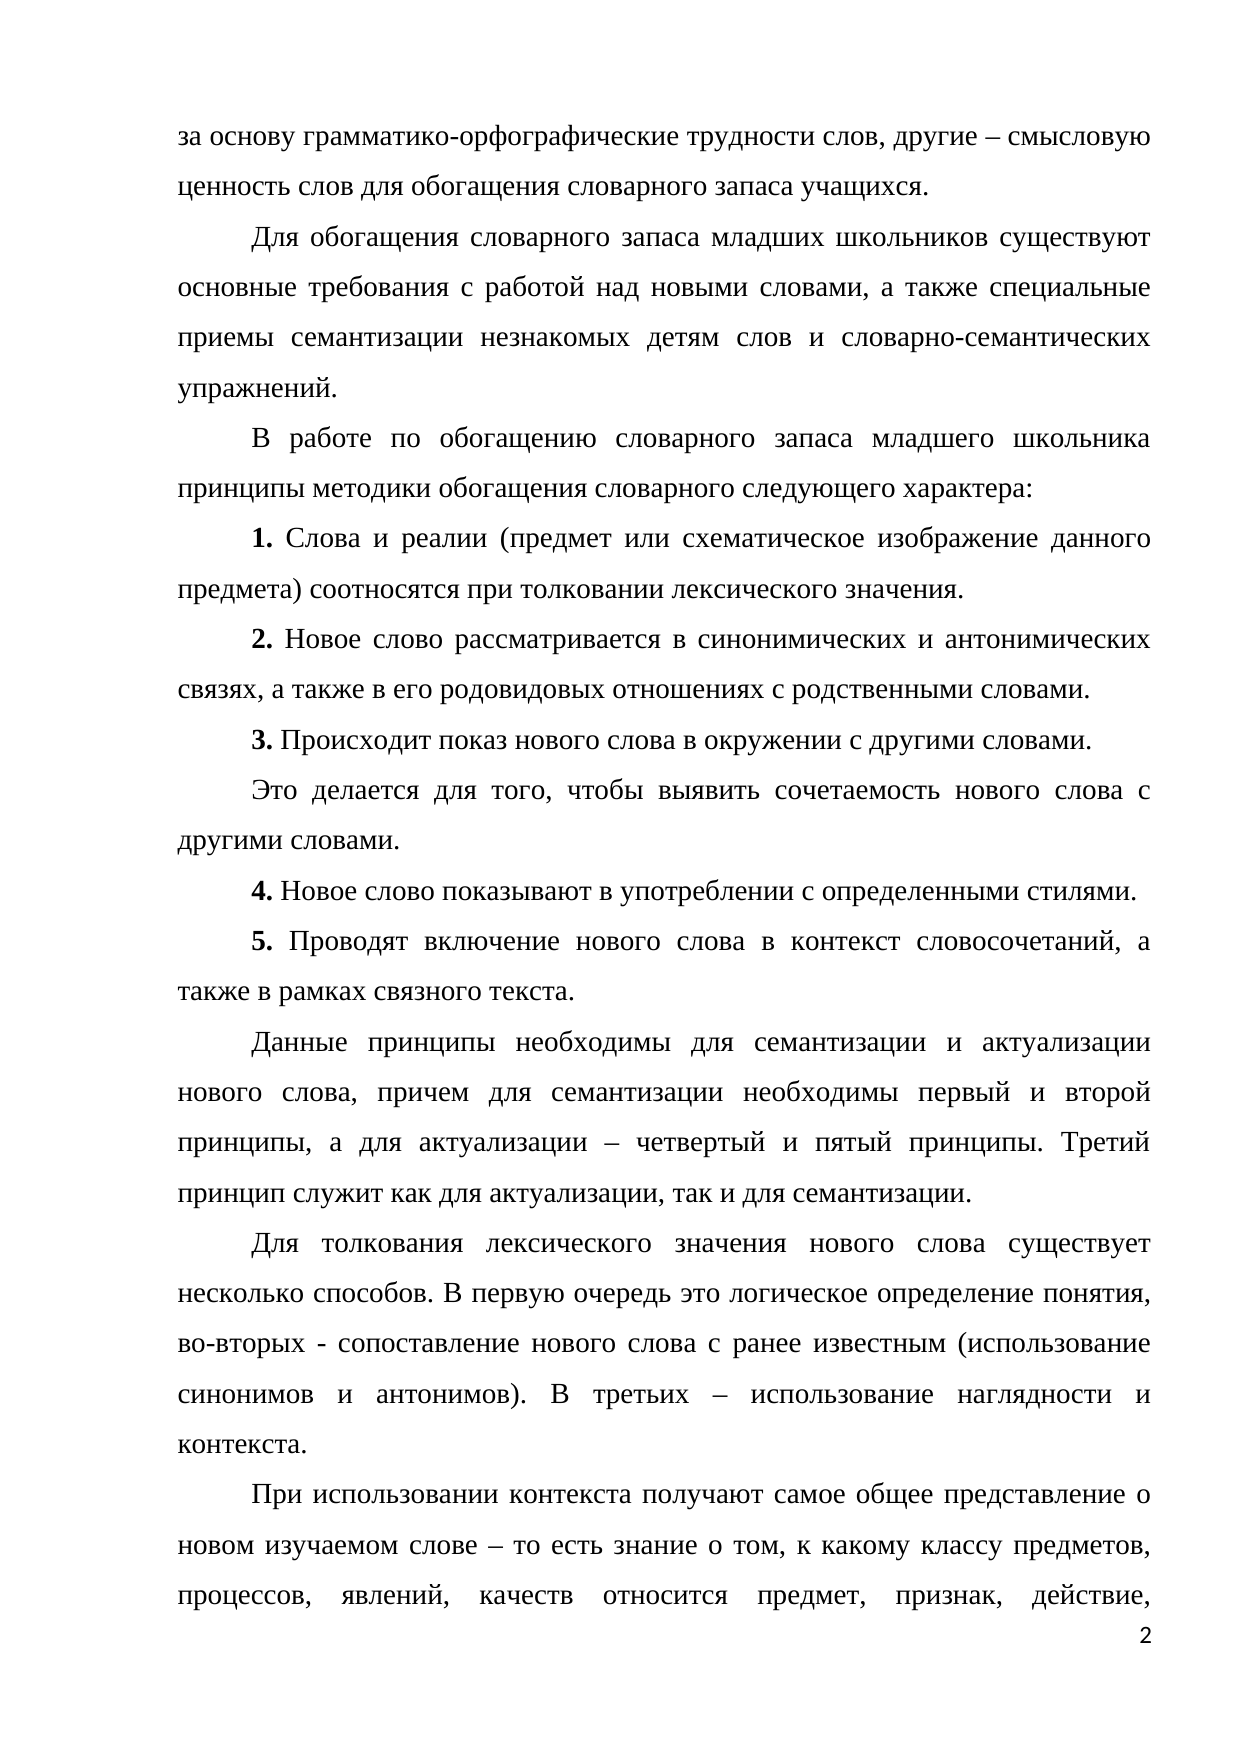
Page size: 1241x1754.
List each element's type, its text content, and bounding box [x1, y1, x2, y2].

text 3. Происходит показ нового слова в окружении с другими словами. [177, 722, 1152, 755]
text 1. Слова и реалии (предмет или схематическое изображение данного предмета) соотносятся при толковании лексического значения. [177, 521, 1152, 604]
text Данные принципы необходимы для семантизации и актуализации нового слова, причем для семантизации необходимы первый и второй принципы, а для актуализации – четвертый и пятый принципы. Третий принцип служит как для актуализации, так и для семантизации. [177, 1024, 1152, 1208]
text Для толкования лексического значения нового слова существует несколько способов. В первую очередь это логическое определение понятия, во-вторых - сопоставление нового слова с ранее известным (использование синонимов и антонимов). В третьих – использование наглядности и контекста. [177, 1225, 1152, 1460]
text Для обогащения словарного запаса младших школьников существуют основные требования с работой над новыми словами, а также специальные приемы семантизации незнакомых детям слов и словарно-семантических упражнений. [177, 219, 1152, 403]
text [177, 1477, 1152, 1611]
text Это делается для того, чтобы выявить сочетаемость нового слова с другими словами. [177, 772, 1152, 856]
text 5. Проводят включение нового слова в контекст словосочетаний, а также в рамках связного текста. [177, 923, 1152, 1007]
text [177, 118, 1152, 202]
text 2. Новое слово рассматривается в синонимических и антонимических связях, а также в его родовидовых отношениях с родственными словами. [177, 621, 1152, 705]
text В работе по обогащению словарного запаса младшего школьника принципы методики обогащения словарного следующего характера: [177, 420, 1152, 504]
text 4. Новое слово показывают в употреблении с определенными стилями. [177, 873, 1152, 906]
